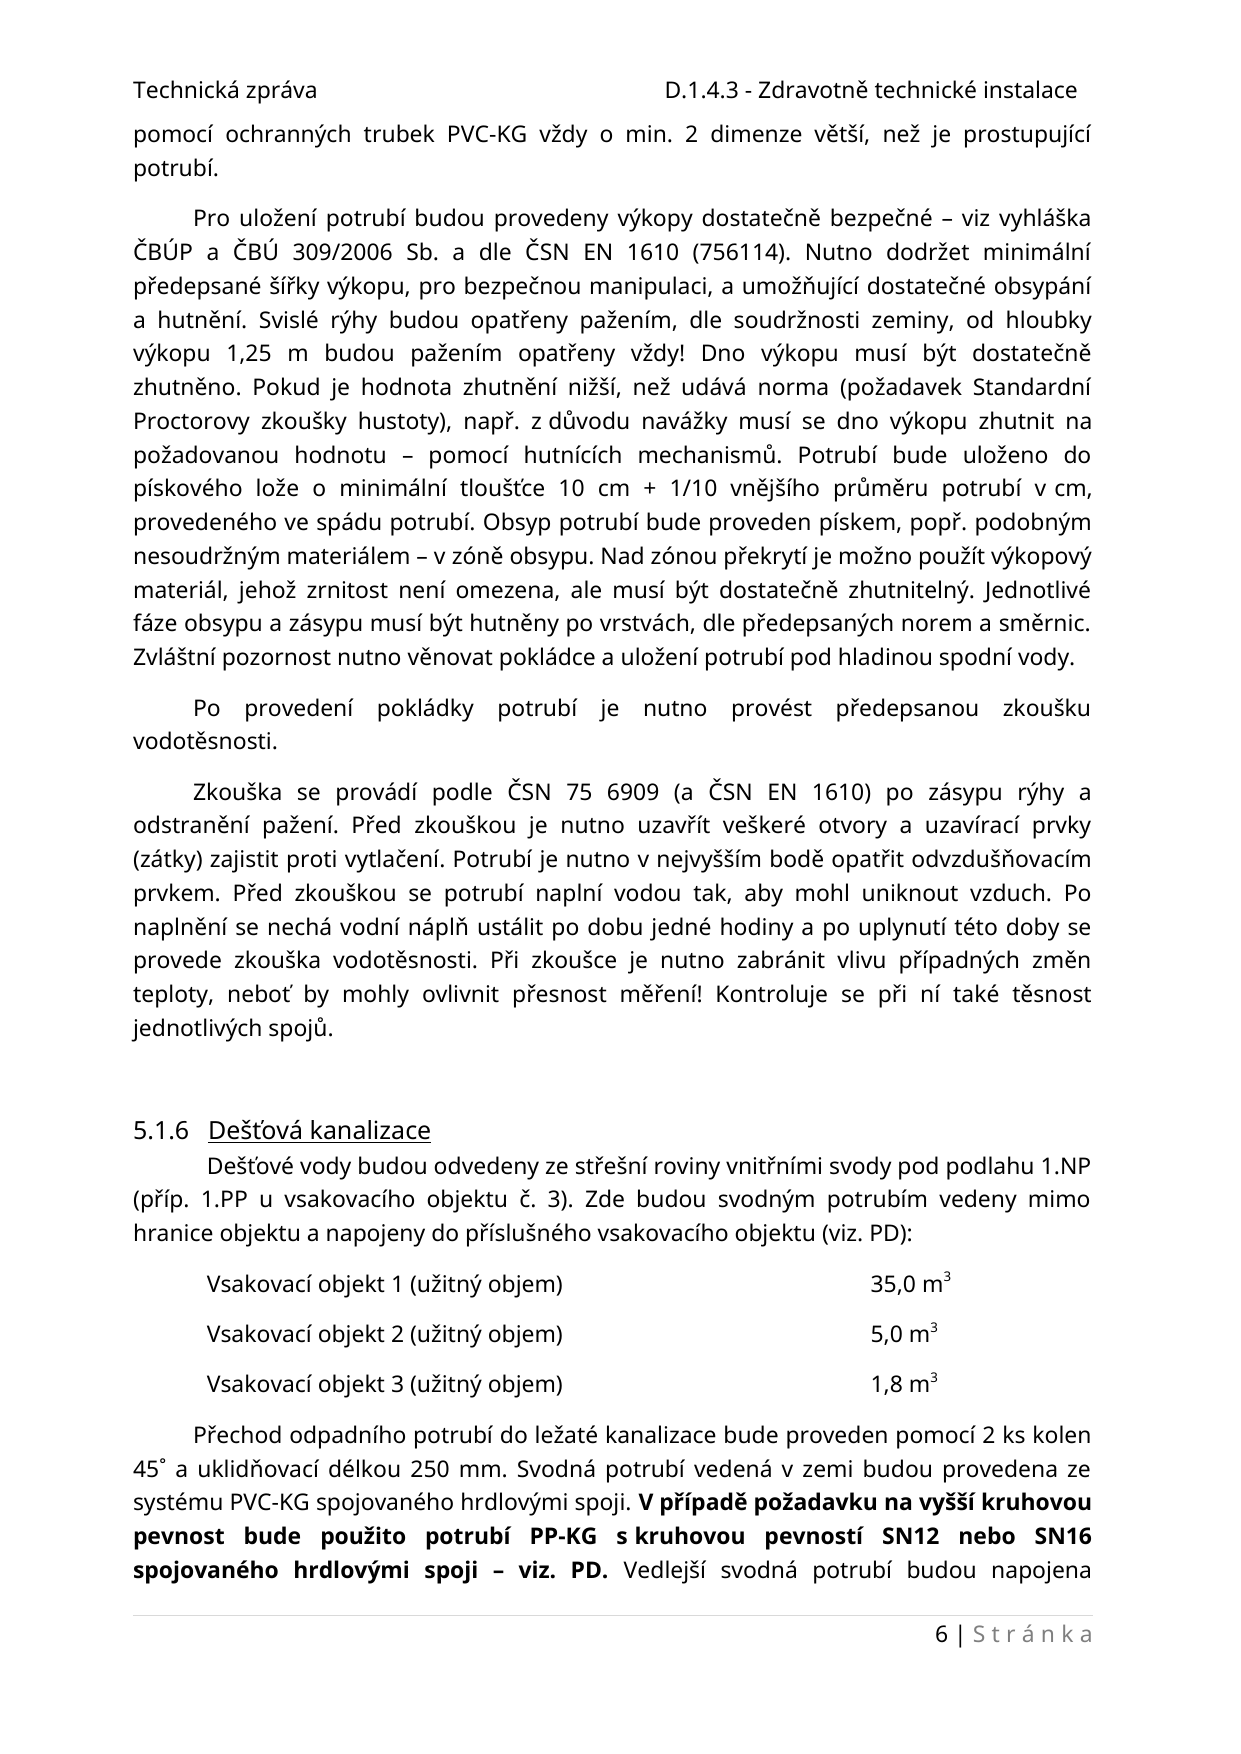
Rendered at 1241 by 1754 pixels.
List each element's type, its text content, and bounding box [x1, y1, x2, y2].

text Pro uložení potrubí budou provedeny výkopy dostatečně bezpečné – viz vyhláška ČBÚP a ČBÚ 309/2006 Sb. a dle ČSN EN 1610 (756114). Nutno dodržet minimální předepsané šířky výkopu, pro bezpečnou manipulaci, a umožňující dostatečné obsypání a hutnění. Svislé rýhy budou opatřeny pažením, dle soudržnosti zeminy, od hloubky výkopu 1,25 m budou pažením opatřeny vždy! Dno výkopu musí být dostatečně zhutněno. Pokud je hodnota zhutnění nižší, než udává norma (požadavek Standardní Proctorovy zkoušky hustoty), např. z důvodu navážky musí se dno výkopu zhutnit na požadovanou hodnotu – pomocí hutnících mechanismů. Potrubí bude uloženo do pískového lože o minimální tloušťce 10 cm + 1/10 vnějšího průměru potrubí v cm, provedeného ve spádu potrubí. Obsyp potrubí bude proveden pískem, popř. podobným nesoudržným materiálem – v zóně obsypu. Nad zónou překrytí je možno použít výkopový materiál, jehož zrnitost není omezena, ale musí být dostatečně zhutnitelný. Jednotlivé fáze obsypu a zásypu musí být hutněny po vrstvách, dle předepsaných norem a směrnic. Zvláštní pozornost nutno věnovat pokládce a uložení potrubí pod hladinou spodní vody. [133, 202, 1093, 672]
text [133, 118, 1093, 183]
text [133, 1419, 1093, 1585]
text Vsakovací objekt 2 (užitný objem) 5,0 m3 [133, 1318, 1093, 1349]
subtitle Dešťová kanalizace [133, 1113, 1093, 1147]
text Zkouška se provádí podle ČSN 75 6909 (a ČSN EN 1610) po zásypu rýhy a odstranění pažení. Před zkouškou je nutno uzavřít veškeré otvory a uzavírací prvky (zátky) zajistit proti vytlačení. Potrubí je nutno v nejvyšším bodě opatřit odvzdušňovacím prvkem. Před zkouškou se potrubí naplní vodou tak, aby mohl uniknout vzduch. Po naplnění se nechá vodní náplň ustálit po dobu jedné hodiny a po uplynutí této doby se provede zkouška vodotěsnosti. Při zkoušce je nutno zabránit vlivu případných změn teploty, neboť by mohly ovlivnit přesnost měření! Kontroluje se při ní také těsnost jednotlivých spojů. [133, 776, 1093, 1043]
text Po provedení pokládky potrubí je nutno provést předepsanou zkoušku vodotěsnosti. [133, 692, 1093, 757]
text Vsakovací objekt 1 (užitný objem) 35,0 m3 [133, 1267, 1093, 1299]
text Vsakovací objekt 3 (užitný objem) 1,8 m3 [133, 1368, 1093, 1399]
text Dešťové vody budou odvedeny ze střešní roviny vnitřními svody pod podlahu 1.NP (příp. 1.PP u vsakovacího objektu č. 3). Zde budou svodným potrubím vedeny mimo hranice objektu a napojeny do příslušného vsakovacího objektu (viz. PD): [133, 1149, 1093, 1248]
